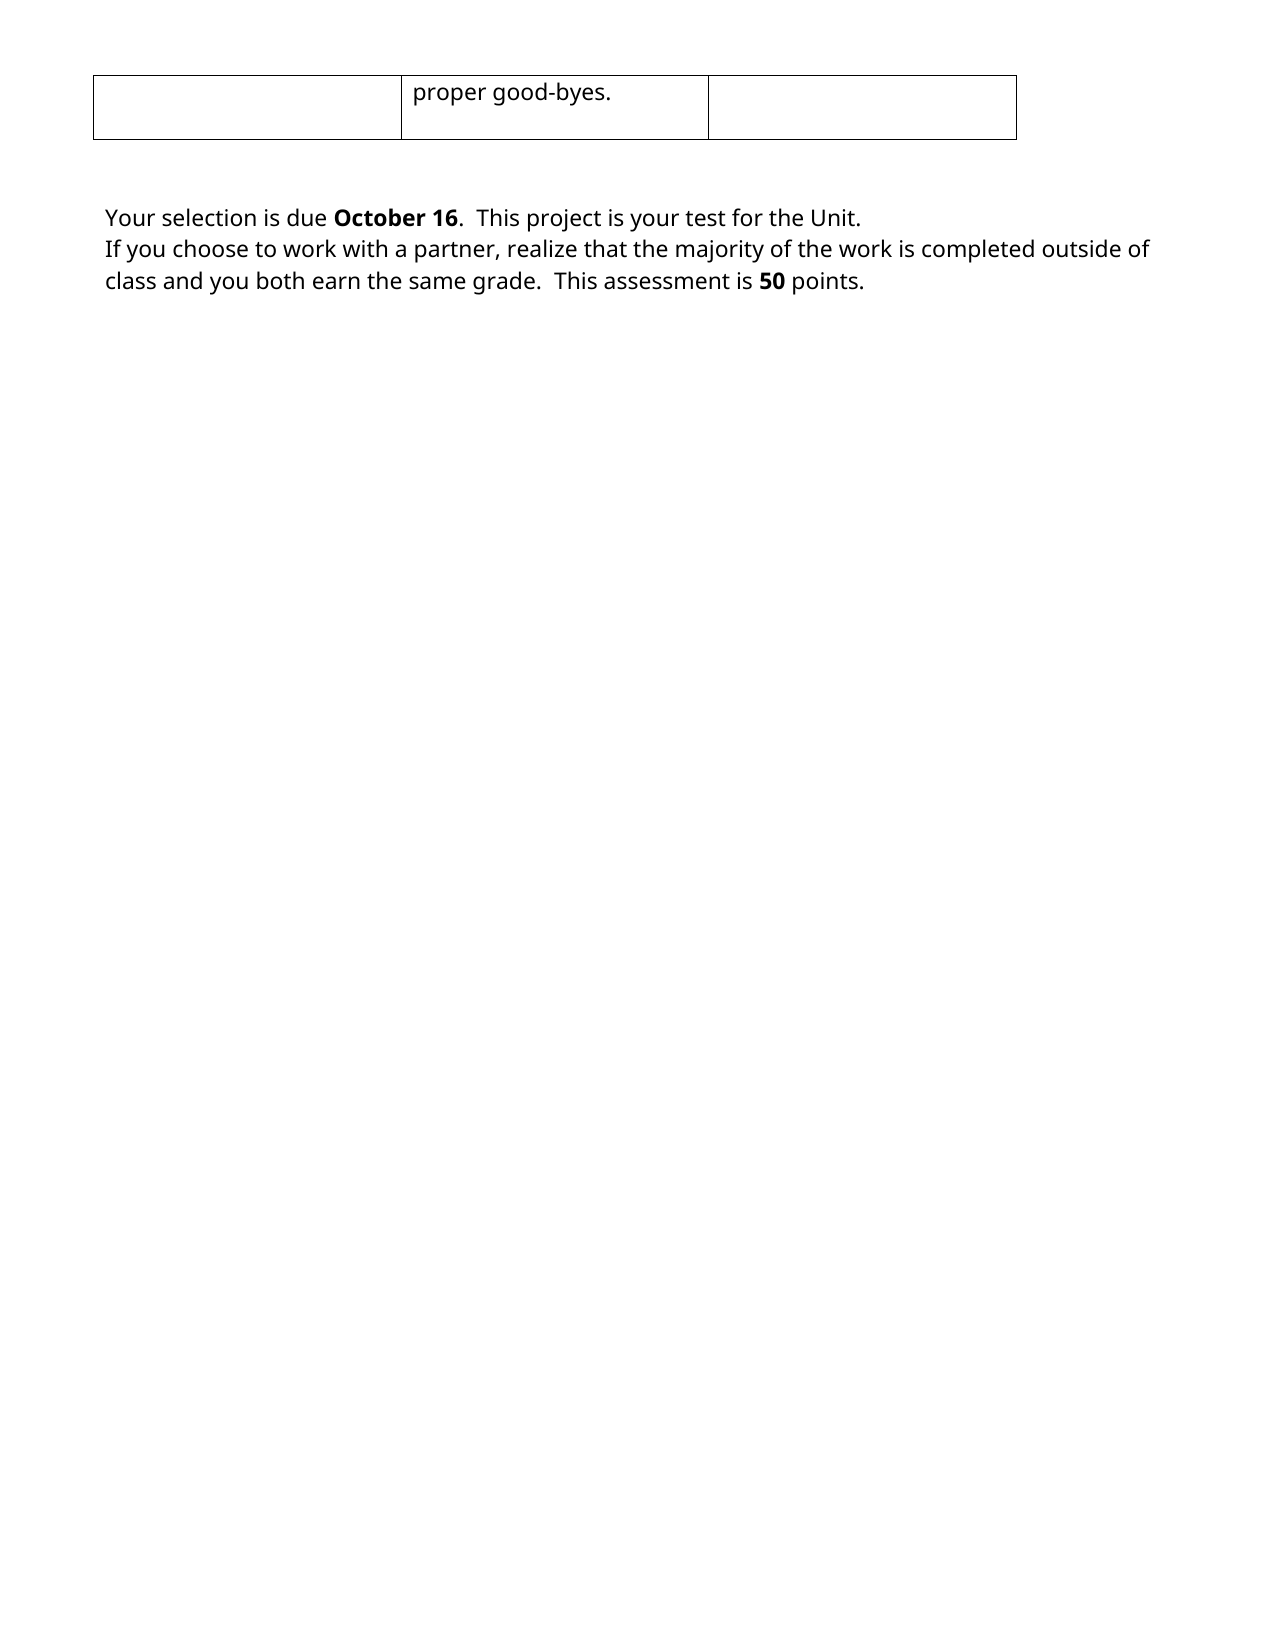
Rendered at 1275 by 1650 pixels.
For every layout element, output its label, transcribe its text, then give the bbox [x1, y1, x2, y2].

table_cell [709, 76, 1016, 138]
text Your selection is due October 16. This project is your test for the Unit. [105, 202, 1170, 233]
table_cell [94, 76, 401, 138]
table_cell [402, 76, 708, 138]
text If you choose to work with a partner, realize that the majority of the work is completed outside of class and you both earn the same grade. This assessment is 50 points. [105, 233, 1170, 296]
